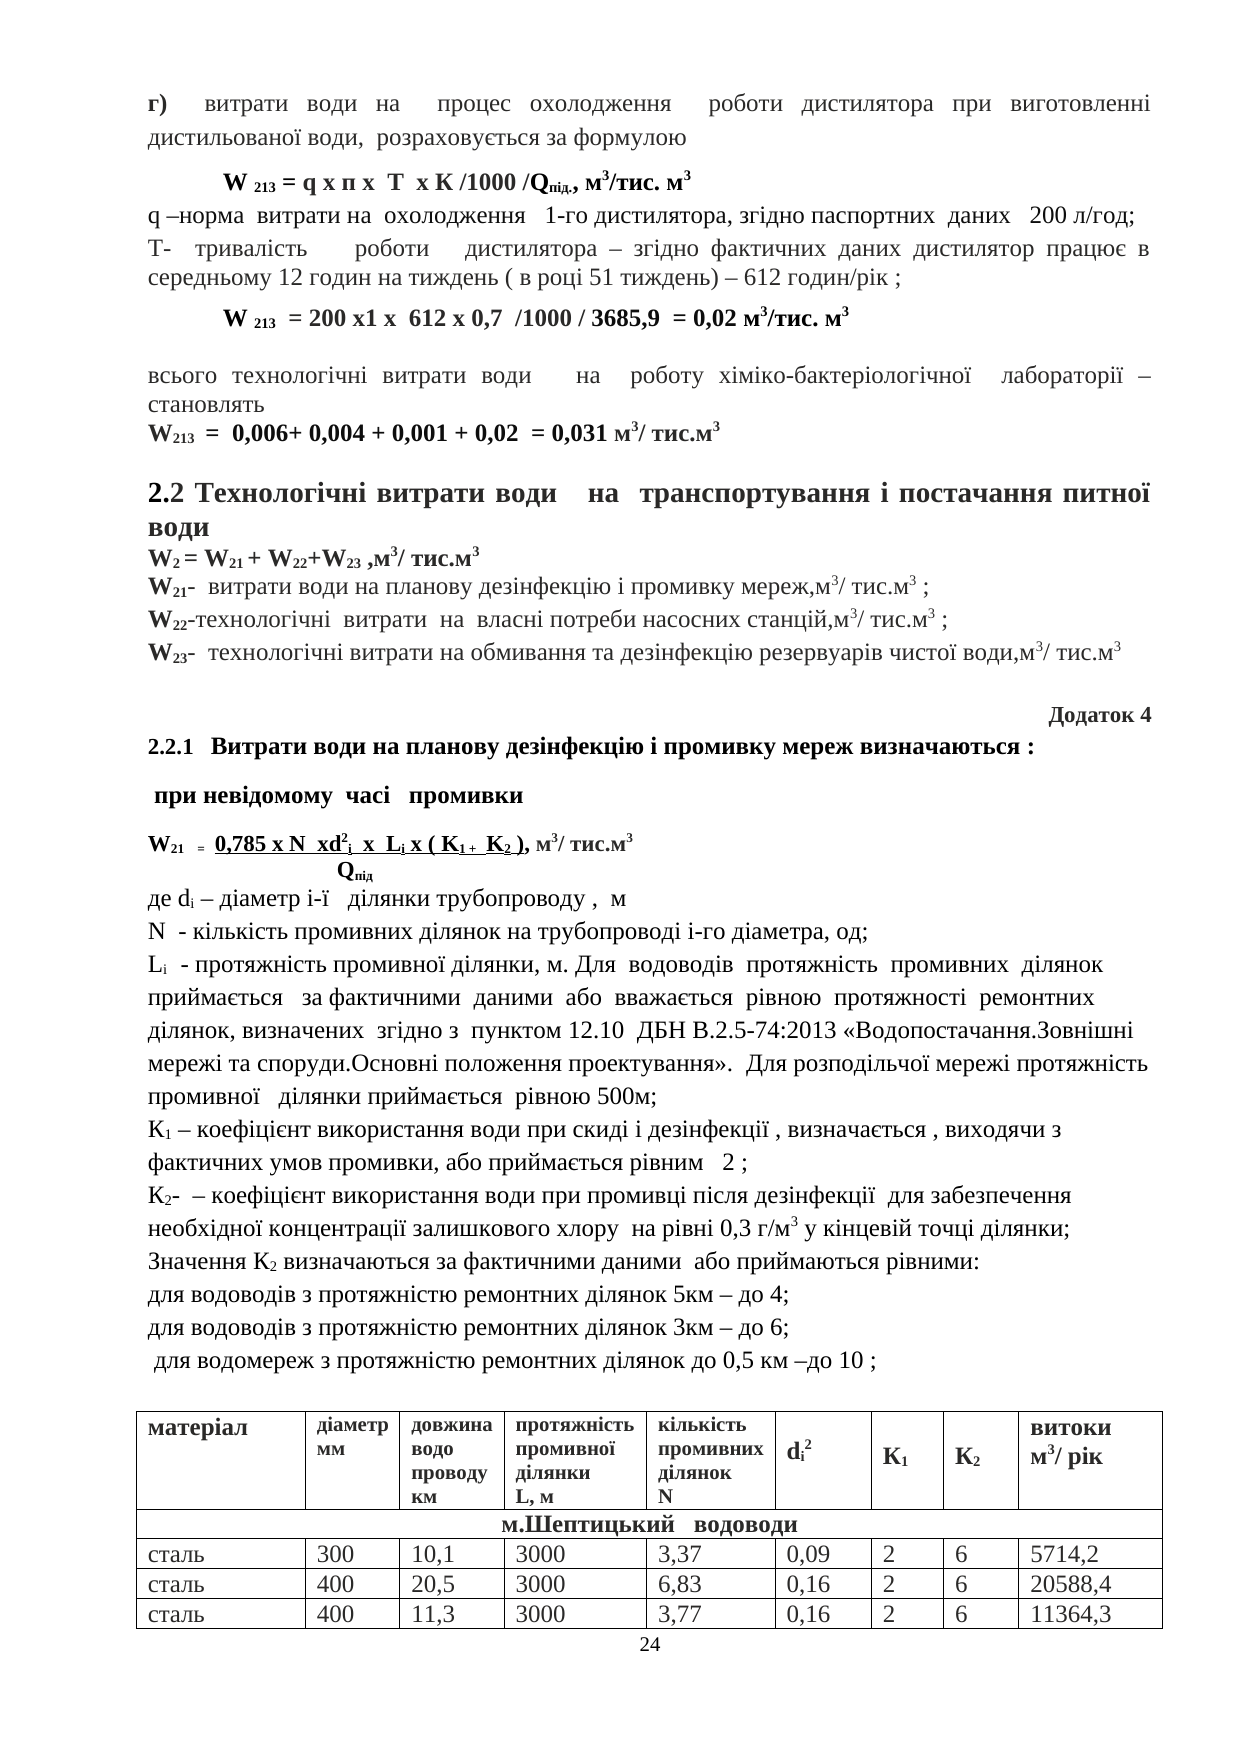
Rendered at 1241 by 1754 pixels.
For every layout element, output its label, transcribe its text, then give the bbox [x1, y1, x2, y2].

text всього технологічні витрати води на роботу хіміко-бактеріологічної лабораторії – становлять [148, 361, 1152, 418]
text W213 = 0,006+ 0,004 + 0,001 + 0,02 = 0,031 м3/ тис.м3 [148, 418, 1152, 447]
text К2- – коефіцієнт використання води при промивці після дезінфекції для забезпечення необхідної концентрації залишкового хлору на рівні 0,3 г/м3 у кінцевій точці ділянки; [148, 1180, 1152, 1242]
text Qпід [148, 856, 1152, 883]
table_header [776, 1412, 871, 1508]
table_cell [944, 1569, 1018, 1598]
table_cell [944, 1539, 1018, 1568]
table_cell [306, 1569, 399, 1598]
text Додаток 4 [148, 701, 1152, 727]
text г) витрати води на процес охолодження роботи дистилятора при виготовленні дистильованої води, розраховується за формулою [148, 88, 1152, 150]
text W 213 = 200 х1 х 612 х 0,7 /1000 / 3685,9 = 0,02 м3/тис. м3 [148, 303, 1152, 332]
text Lі - протяжність промивної ділянки, м. Для водоводів протяжність промивних ділянок приймається за фактичними даними або вважається рівною протяжності ремонтних ділянок, визначених згідно з пунктом 12.10 ДБН В.2.5-74:2013 «Водопостачання.Зовнішні мережі та споруди.Основні положення проектування». Для розподільчої мережі протяжність промивної ділянки приймається рівною 500м; [148, 949, 1152, 1110]
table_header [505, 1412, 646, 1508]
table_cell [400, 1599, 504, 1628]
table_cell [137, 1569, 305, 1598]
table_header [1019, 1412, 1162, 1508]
text при невідомому часі промивки [148, 781, 1152, 809]
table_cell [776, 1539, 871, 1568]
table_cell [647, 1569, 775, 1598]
text W2 = W21 + W22+W23 ,м3/ тис.м3 [148, 543, 1152, 571]
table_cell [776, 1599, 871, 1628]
text К1 – коефіцієнт використання води при скиді і дезінфекції , визначається , виходячи з фактичних умов промивки, або приймається рівним 2 ; [148, 1114, 1152, 1176]
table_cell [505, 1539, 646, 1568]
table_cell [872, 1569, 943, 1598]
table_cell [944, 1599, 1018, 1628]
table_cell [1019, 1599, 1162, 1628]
text Значення К2 визначаються за фактичними даними або приймаються рівними: [148, 1246, 1152, 1275]
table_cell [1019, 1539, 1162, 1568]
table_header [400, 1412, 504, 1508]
text 2.2.1 Витрати води на планову дезінфекцію і промивку мереж визначаються : [148, 731, 1152, 760]
text N - кількість промивних ділянок на трубопроводі і-го діаметра, од; [148, 916, 1152, 944]
text для водомереж з протяжністю ремонтних ділянок до 0,5 км –до 10 ; [148, 1345, 1152, 1374]
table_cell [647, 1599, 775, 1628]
text W21- витрати води на планову дезінфекцію і промивку мереж,м3/ тис.м3 ; [148, 571, 1152, 600]
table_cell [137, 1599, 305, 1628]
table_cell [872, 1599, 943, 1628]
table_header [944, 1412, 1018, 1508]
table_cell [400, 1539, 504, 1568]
text W22-технологічні витрати на власні потреби насосних станцій,м3/ тис.м3 ; [148, 604, 1152, 633]
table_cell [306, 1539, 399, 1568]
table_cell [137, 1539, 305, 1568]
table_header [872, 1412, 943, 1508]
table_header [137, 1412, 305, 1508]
text W 213 = q х п х Т х К /1000 /Qпід., м3/тис. м3 [148, 167, 1152, 196]
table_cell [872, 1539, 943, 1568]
text 2.2 Технологічні витрати води на транспортування і постачання питної води [148, 476, 1152, 543]
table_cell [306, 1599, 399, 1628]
text де dі – діаметр і-ї ділянки трубопроводу , м [148, 883, 1152, 912]
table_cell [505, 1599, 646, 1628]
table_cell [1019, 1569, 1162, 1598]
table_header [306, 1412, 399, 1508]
text q –норма витрати на охолодження 1-го дистилятора, згідно паспортних даних 200 л/год; [148, 200, 1152, 229]
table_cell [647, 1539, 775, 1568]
text W23- технологічні витрати на обмивання та дезінфекцію резервуарів чистої води,м3/ тис.м3 [148, 637, 1152, 666]
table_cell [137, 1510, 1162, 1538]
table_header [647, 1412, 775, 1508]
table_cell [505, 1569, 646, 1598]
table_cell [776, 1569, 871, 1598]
text T- тривалість роботи дистилятора – згідно фактичних даних дистилятор працює в середньому 12 годин на тиждень ( в році 51 тиждень) – 612 годин/рік ; [148, 233, 1152, 291]
text для водоводів з протяжністю ремонтних ділянок 5км – до 4; [148, 1279, 1152, 1308]
text для водоводів з протяжністю ремонтних ділянок 3км – до 6; [148, 1312, 1152, 1341]
text W21 = 0,785 х N хd2і х Li х ( K1 + K2 ), м3/ тис.м3 [148, 830, 1152, 856]
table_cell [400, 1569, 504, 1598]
